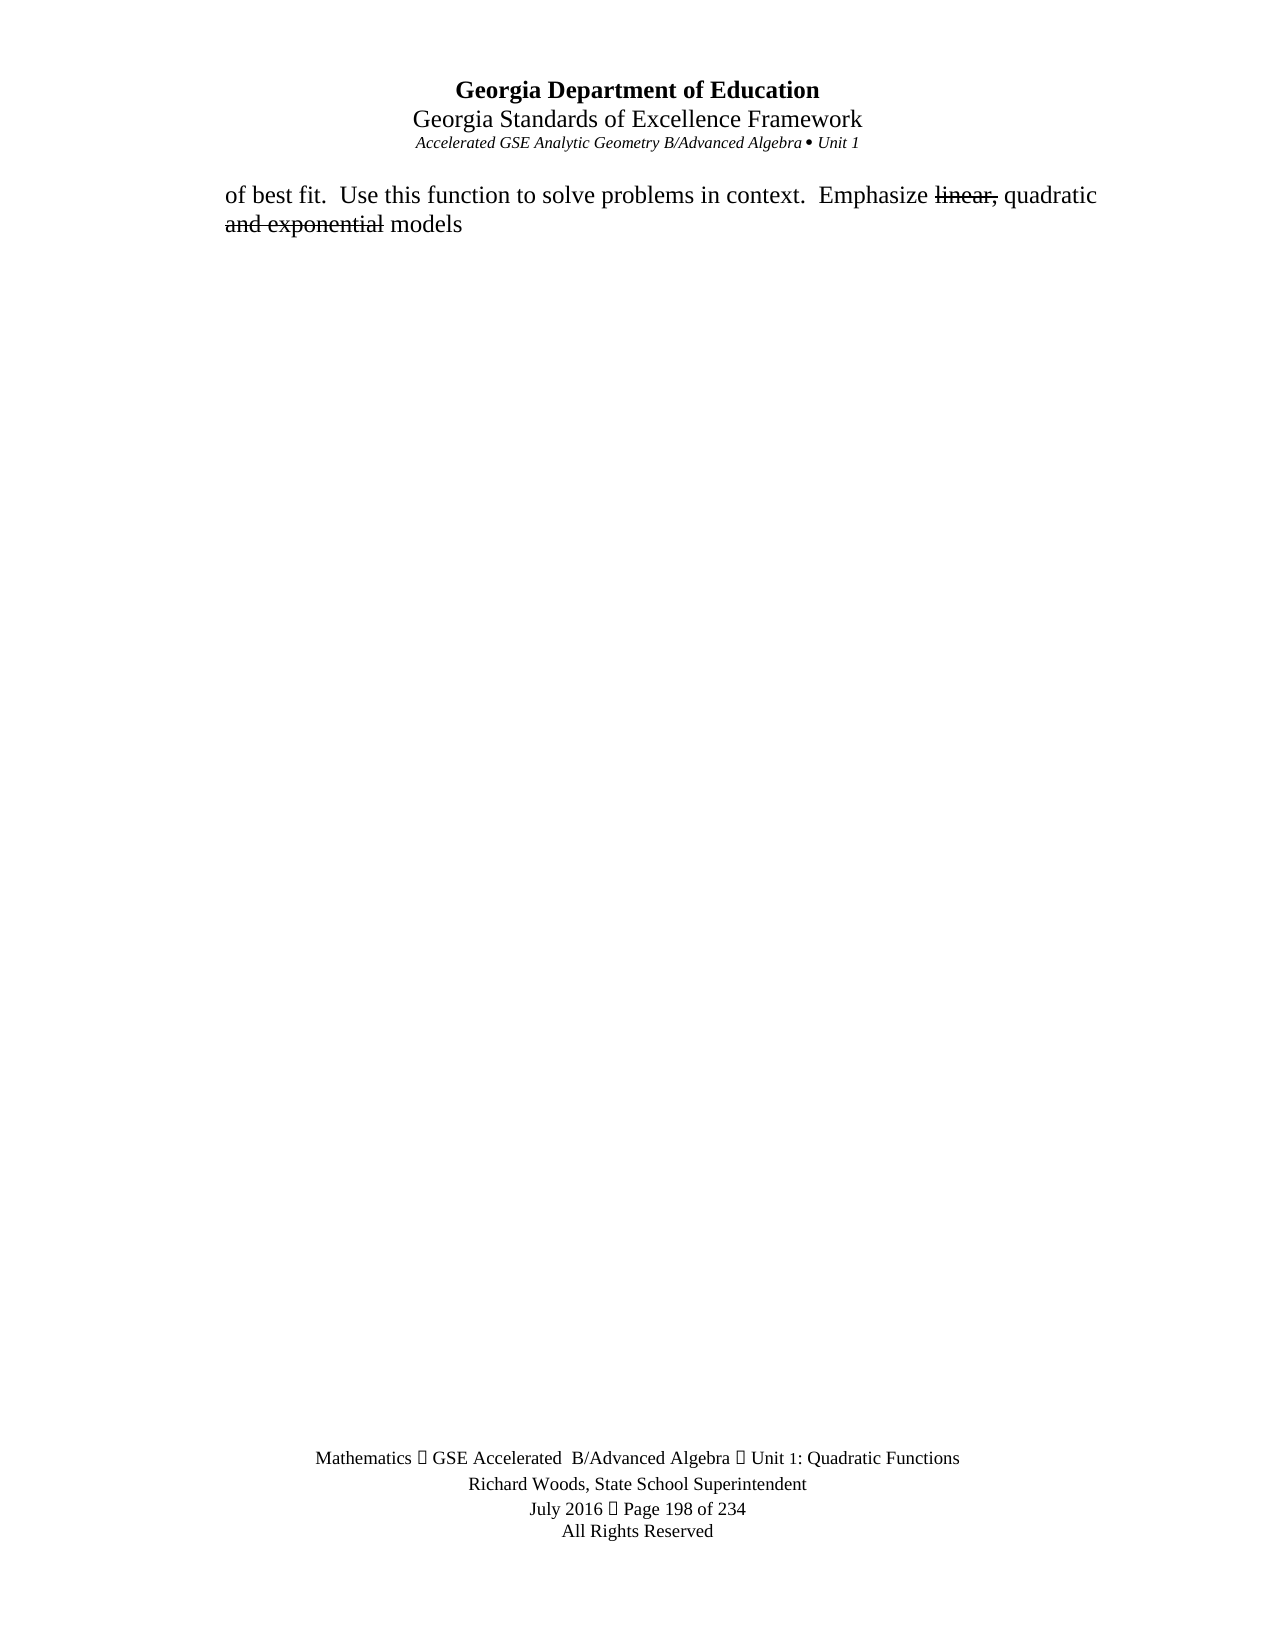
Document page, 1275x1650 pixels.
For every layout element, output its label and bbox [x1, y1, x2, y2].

text [225, 181, 1125, 238]
